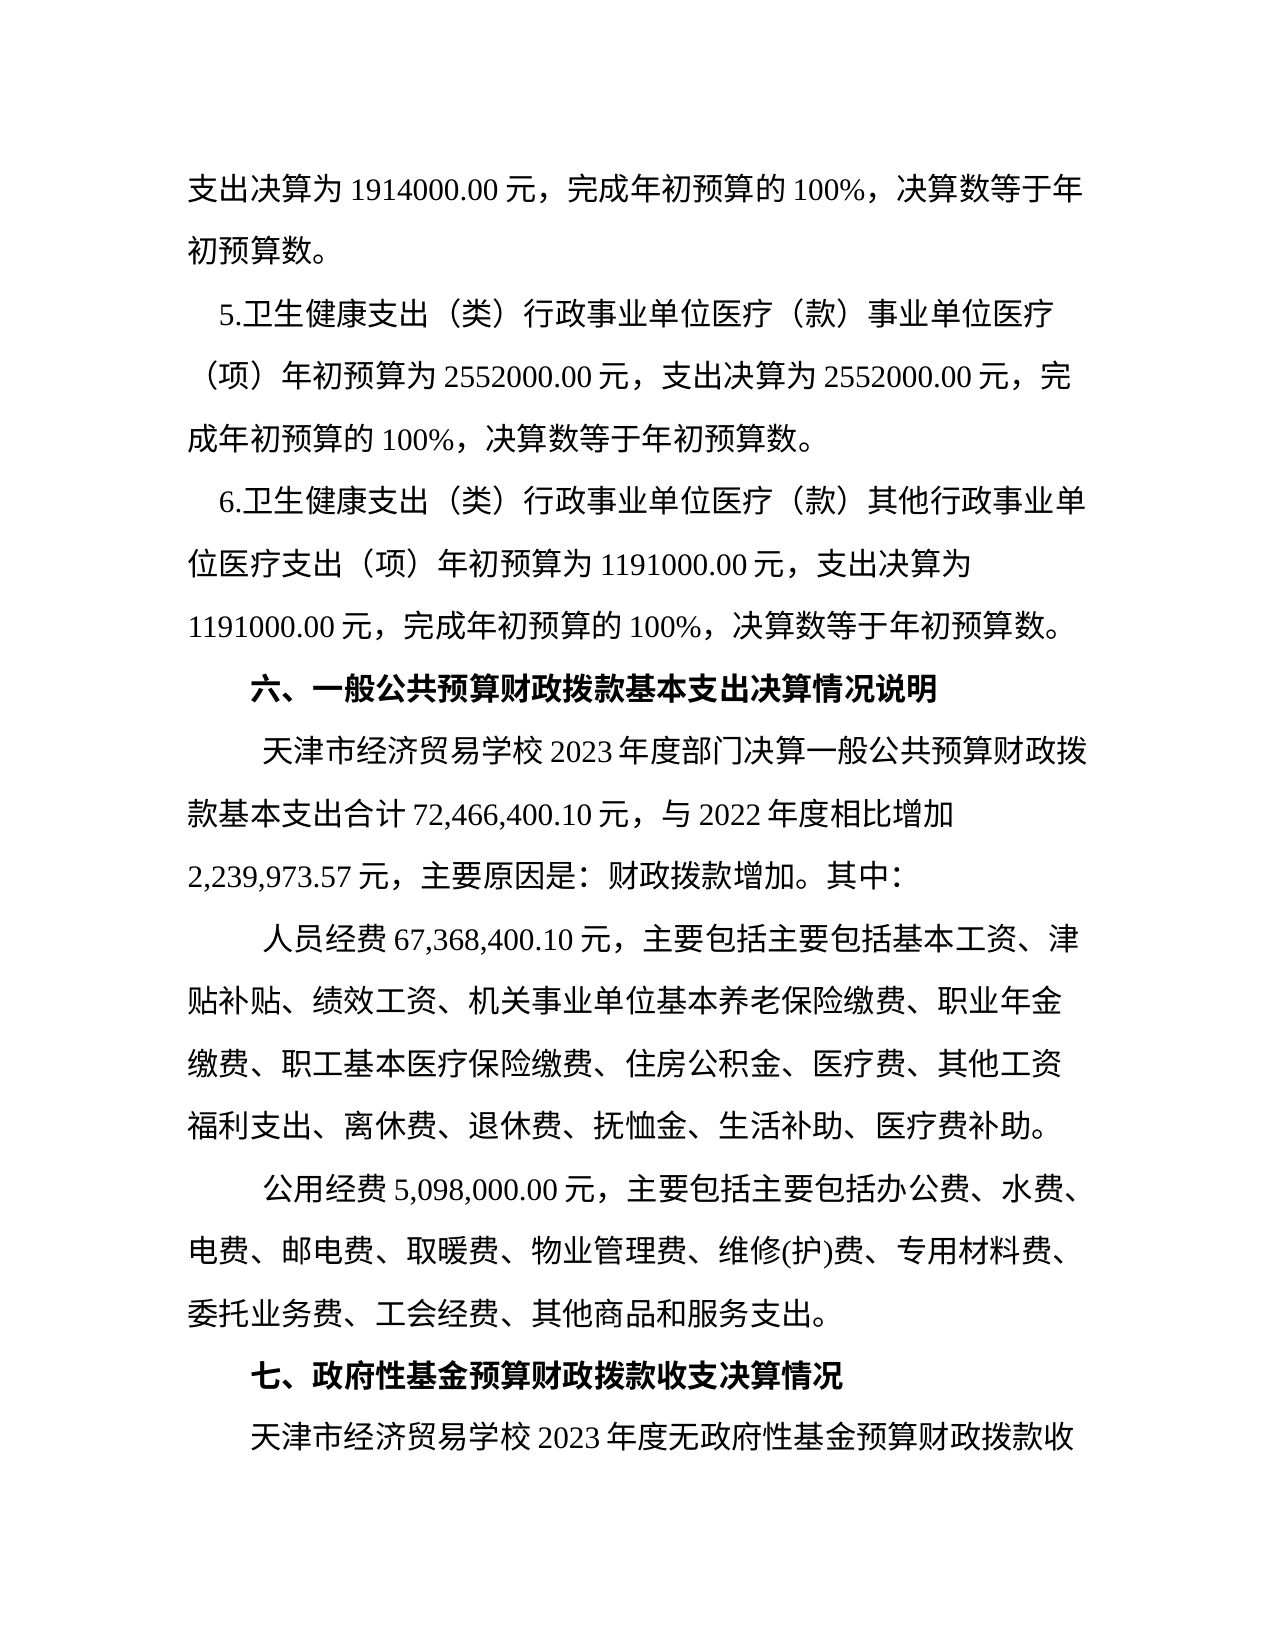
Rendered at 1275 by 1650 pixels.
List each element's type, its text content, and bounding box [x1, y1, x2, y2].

text 七、政府性基金预算财政拨款收支决算情况 [187, 1337, 1087, 1400]
text 天津市经济贸易学校2023年度部门决算一般公共预算财政拨款基本支出合计72,466,400.10元，与2022年度相比增加2,239,973.57元，主要原因是：财政拨款增加。其中： [187, 712, 1087, 900]
text 六、一般公共预算财政拨款基本支出决算情况说明 [187, 650, 1087, 712]
text 人员经费67,368,400.10元，主要包括主要包括基本工资、津贴补贴、绩效工资、机关事业单位基本养老保险缴费、职业年金缴费、职工基本医疗保险缴费、住房公积金、医疗费、其他工资福利支出、离休费、退休费、抚恤金、生活补助、医疗费补助。 [187, 900, 1087, 1150]
text 公用经费5,098,000.00元，主要包括主要包括办公费、水费、电费、邮电费、取暖费、物业管理费、维修(护)费、专用材料费、委托业务费、工会经费、其他商品和服务支出。 [187, 1150, 1087, 1337]
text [187, 150, 1087, 650]
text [187, 1400, 1087, 1460]
